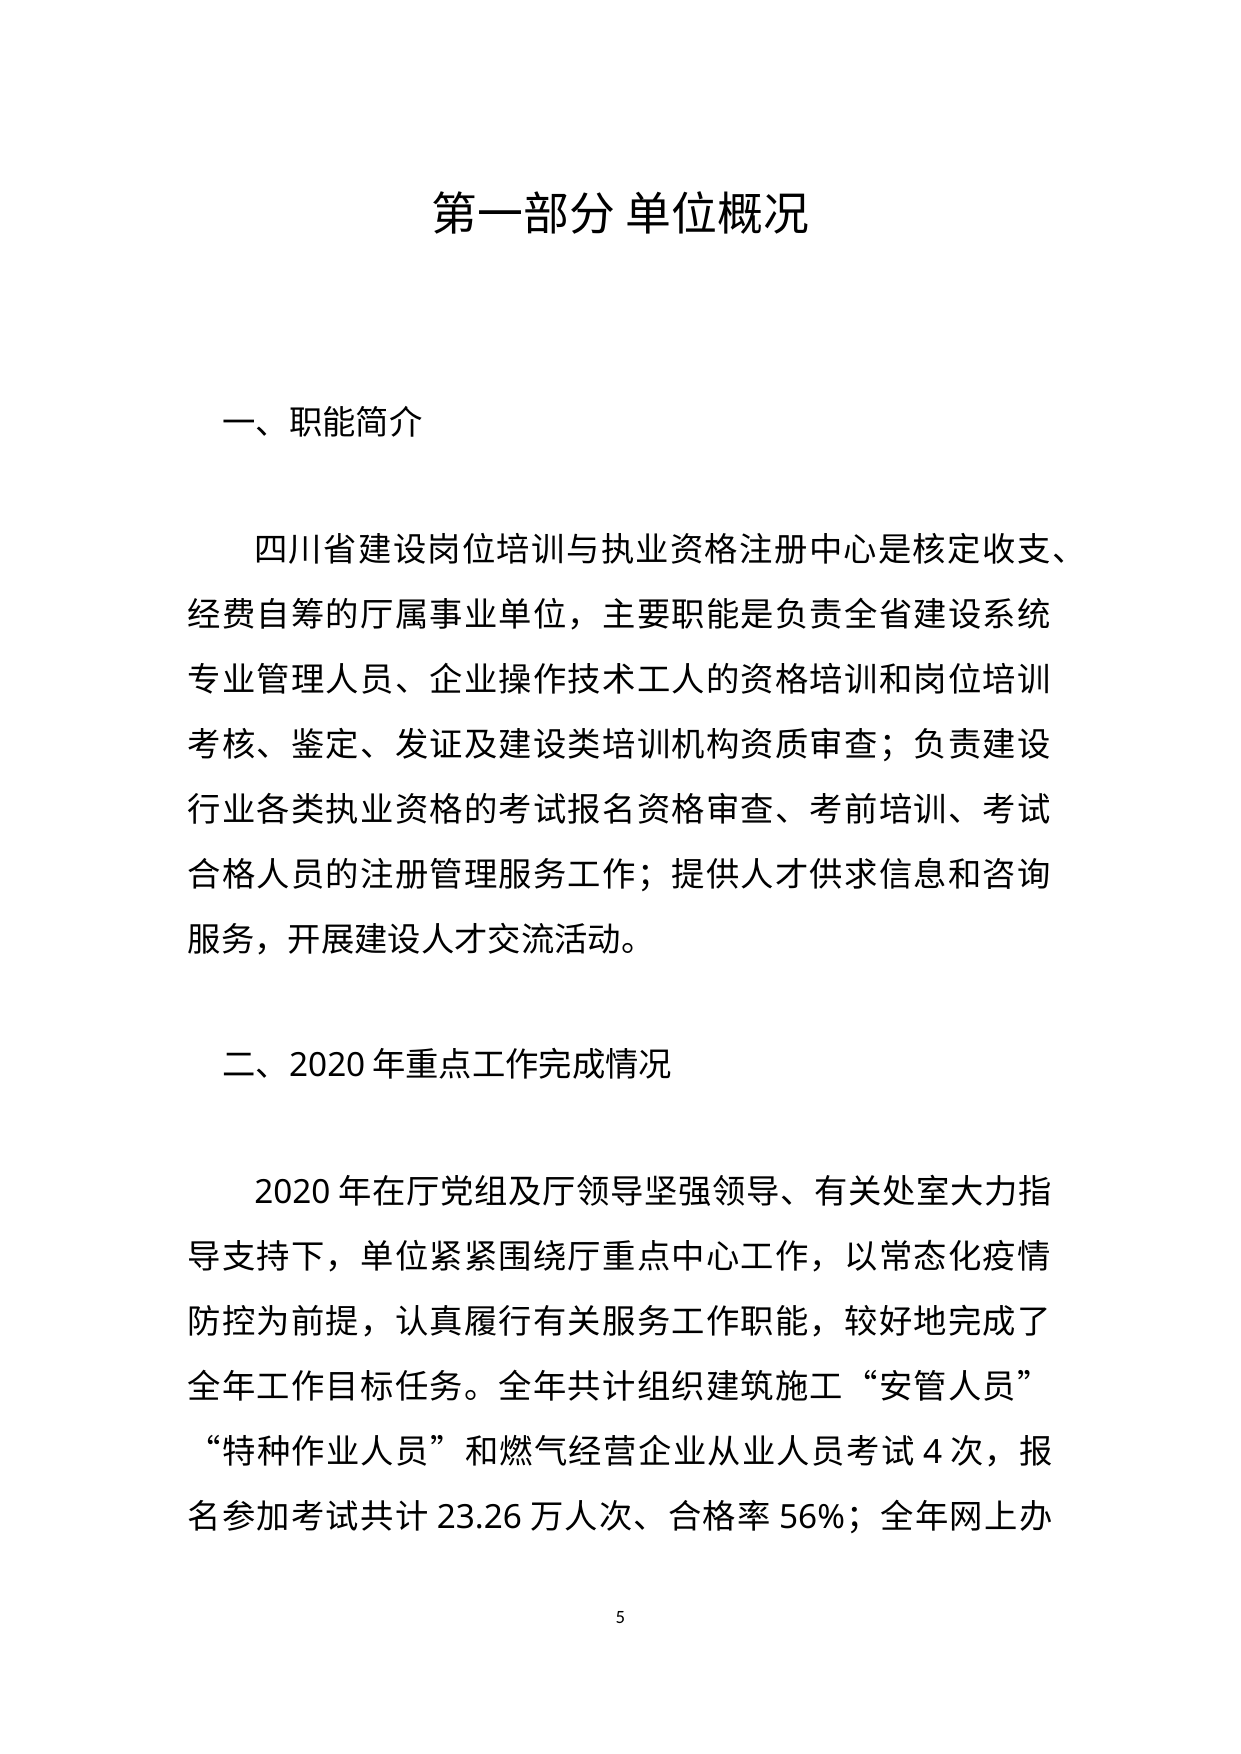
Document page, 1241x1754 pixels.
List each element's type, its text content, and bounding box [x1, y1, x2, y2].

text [187, 1157, 1053, 1547]
text 四川省建设岗位培训与执业资格注册中心是核定收支、经费自筹的厅属事业单位，主要职能是负责全省建设系统专业管理人员、企业操作技术工人的资格培训和岗位培训、考核、鉴定、发证及建设类培训机构资质审查；负责建设行业各类执业资格的考试报名资格审查、考前培训、考试合格人员的注册管理服务工作；提供人才供求信息和咨询服务，开展建设人才交流活动。 [187, 515, 1053, 970]
subtitle 一、职能简介 [187, 387, 1053, 452]
subtitle 第一部分 单位概况 [187, 162, 1053, 259]
subtitle 二、2020年重点工作完成情况 [187, 1029, 1053, 1094]
